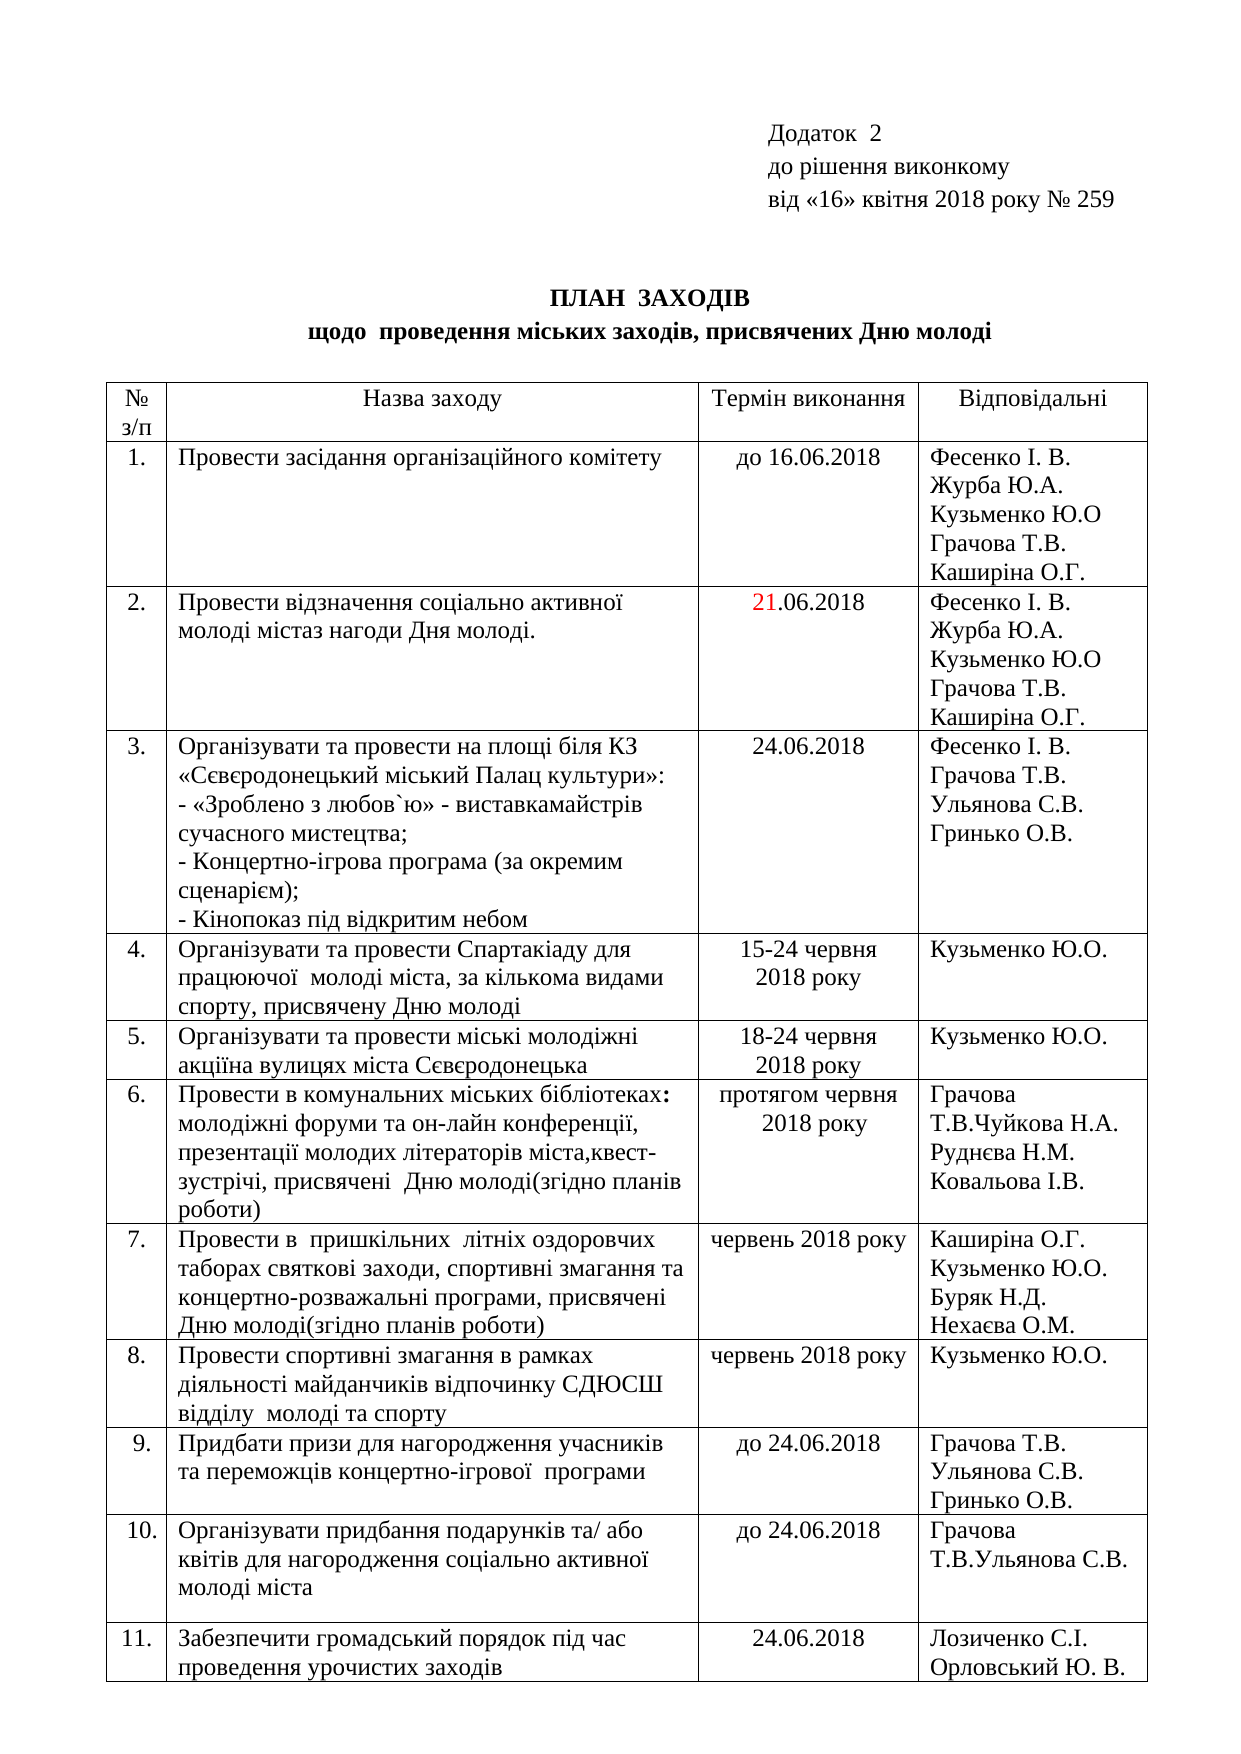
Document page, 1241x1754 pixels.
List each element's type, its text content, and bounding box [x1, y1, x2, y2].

table_cell до 16.06.2018 [699, 442, 918, 586]
table_cell Організувати та провести міські молодіжні акціїна вулицях міста Сєвєродонецька [167, 1021, 698, 1078]
table_cell Кузьменко Ю.О. [919, 1021, 1147, 1078]
table_cell Організувати та провести на площі біля КЗ «Сєвєродонецький міський Палац культури»: - «Зроблено з любов`ю» - виставкамайстрів сучасного мистецтва; - Концертно-ігрова програма (за окремим сценарієм); - Кінопоказ під відкритим небом [167, 731, 698, 933]
table_cell червень 2018 року [699, 1224, 918, 1339]
text ПЛАН ЗАХОДІВ [118, 283, 1181, 312]
table_cell 10. [107, 1515, 166, 1622]
table_cell протягом червня 2018 року [699, 1080, 918, 1223]
table_cell Грачова Т.В.Ульянова С.В. [919, 1515, 1147, 1622]
table_cell Грачова Т.В.Чуйкова Н.А. Руднєва Н.М. Ковальова І.В. [919, 1080, 1147, 1223]
table_cell Кузьменко Ю.О. [919, 934, 1147, 1020]
table_cell Провести в пришкільних літніх оздоровчих таборах святкові заходи, спортивні змагання та концертно-розважальні програми, присвячені Дню молоді(згідно планів роботи) [167, 1224, 698, 1339]
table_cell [919, 1623, 1147, 1681]
table_cell до 24.06.2018 [699, 1428, 918, 1514]
table_cell 6. [107, 1080, 166, 1223]
table_cell 24.06.2018 [699, 1623, 918, 1681]
table_cell Кузьменко Ю.О. [919, 1340, 1147, 1427]
table_cell Фесенко І. В. Журба Ю.А. Кузьменко Ю.О Грачова Т.В. Каширіна О.Г. [919, 442, 1147, 586]
table_header Термін виконання [699, 383, 918, 441]
table_cell Придбати призи для нагородження учасників та переможців концертно-ігрової програми [167, 1428, 698, 1514]
table_cell Провести засідання організаційного комітету [167, 442, 698, 586]
table_cell Забезпечити громадський порядок під час проведення урочистих заходів [167, 1623, 698, 1681]
table_cell Фесенко І. В. Журба Ю.А. Кузьменко Ю.О Грачова Т.В. Каширіна О.Г. [919, 587, 1147, 730]
table_cell 18-24 червня 2018 року [699, 1021, 918, 1078]
table_cell 21.06.2018 [699, 587, 918, 730]
text до рішення виконкому [768, 151, 1181, 180]
table_cell 1. [107, 442, 166, 586]
table_cell Організувати придбання подарунків та/ або квітів для нагородження соціально активної молоді міста [167, 1515, 698, 1622]
table_cell 15-24 червня 2018 року [699, 934, 918, 1020]
table_cell 9. [107, 1428, 166, 1514]
table_header Назва заходу [167, 383, 698, 441]
table_cell 5. [107, 1021, 166, 1078]
table_header Відповідальні [919, 383, 1147, 441]
table_cell 8. [107, 1340, 166, 1427]
text щодо проведення міських заходів, присвячених Дню молоді [118, 316, 1181, 345]
table_cell Грачова Т.В. Ульянова С.В. Гринько О.В. [919, 1428, 1147, 1514]
table_cell 4. [107, 934, 166, 1020]
table_cell Фесенко І. В. Грачова Т.В. Ульянова С.В. Гринько О.В. [919, 731, 1147, 933]
text від «16» квітня 2018 року № 259 [768, 184, 1181, 213]
table_header № з/п [107, 383, 166, 441]
table_cell Каширіна О.Г. Кузьменко Ю.О. Буряк Н.Д. Нехаєва О.М. [919, 1224, 1147, 1339]
table_cell 2. [107, 587, 166, 730]
text Додаток 2 [768, 118, 1181, 147]
table_cell Провести відзначення соціально активної молоді містаз нагоди Дня молоді. [167, 587, 698, 730]
table_cell червень 2018 року [699, 1340, 918, 1427]
table_cell 24.06.2018 [699, 731, 918, 933]
table_cell Провести спортивні змагання в рамках діяльності майданчиків відпочинку СДЮСШ відділу молоді та спорту [167, 1340, 698, 1427]
table_cell 11. [107, 1623, 166, 1681]
table_cell Організувати та провести Спартакіаду для працюючої молоді міста, за кількома видами спорту, присвячену Дню молоді [167, 934, 698, 1020]
table_cell 7. [107, 1224, 166, 1339]
table_cell до 24.06.2018 [699, 1515, 918, 1622]
table_cell 3. [107, 731, 166, 933]
table_cell Провести в комунальних міських бібліотеках: молодіжні форуми та он-лайн конференції, презентації молодих літераторів міста,квест-зустрічі, присвячені Дню молоді(згідно планів роботи) [167, 1080, 698, 1223]
